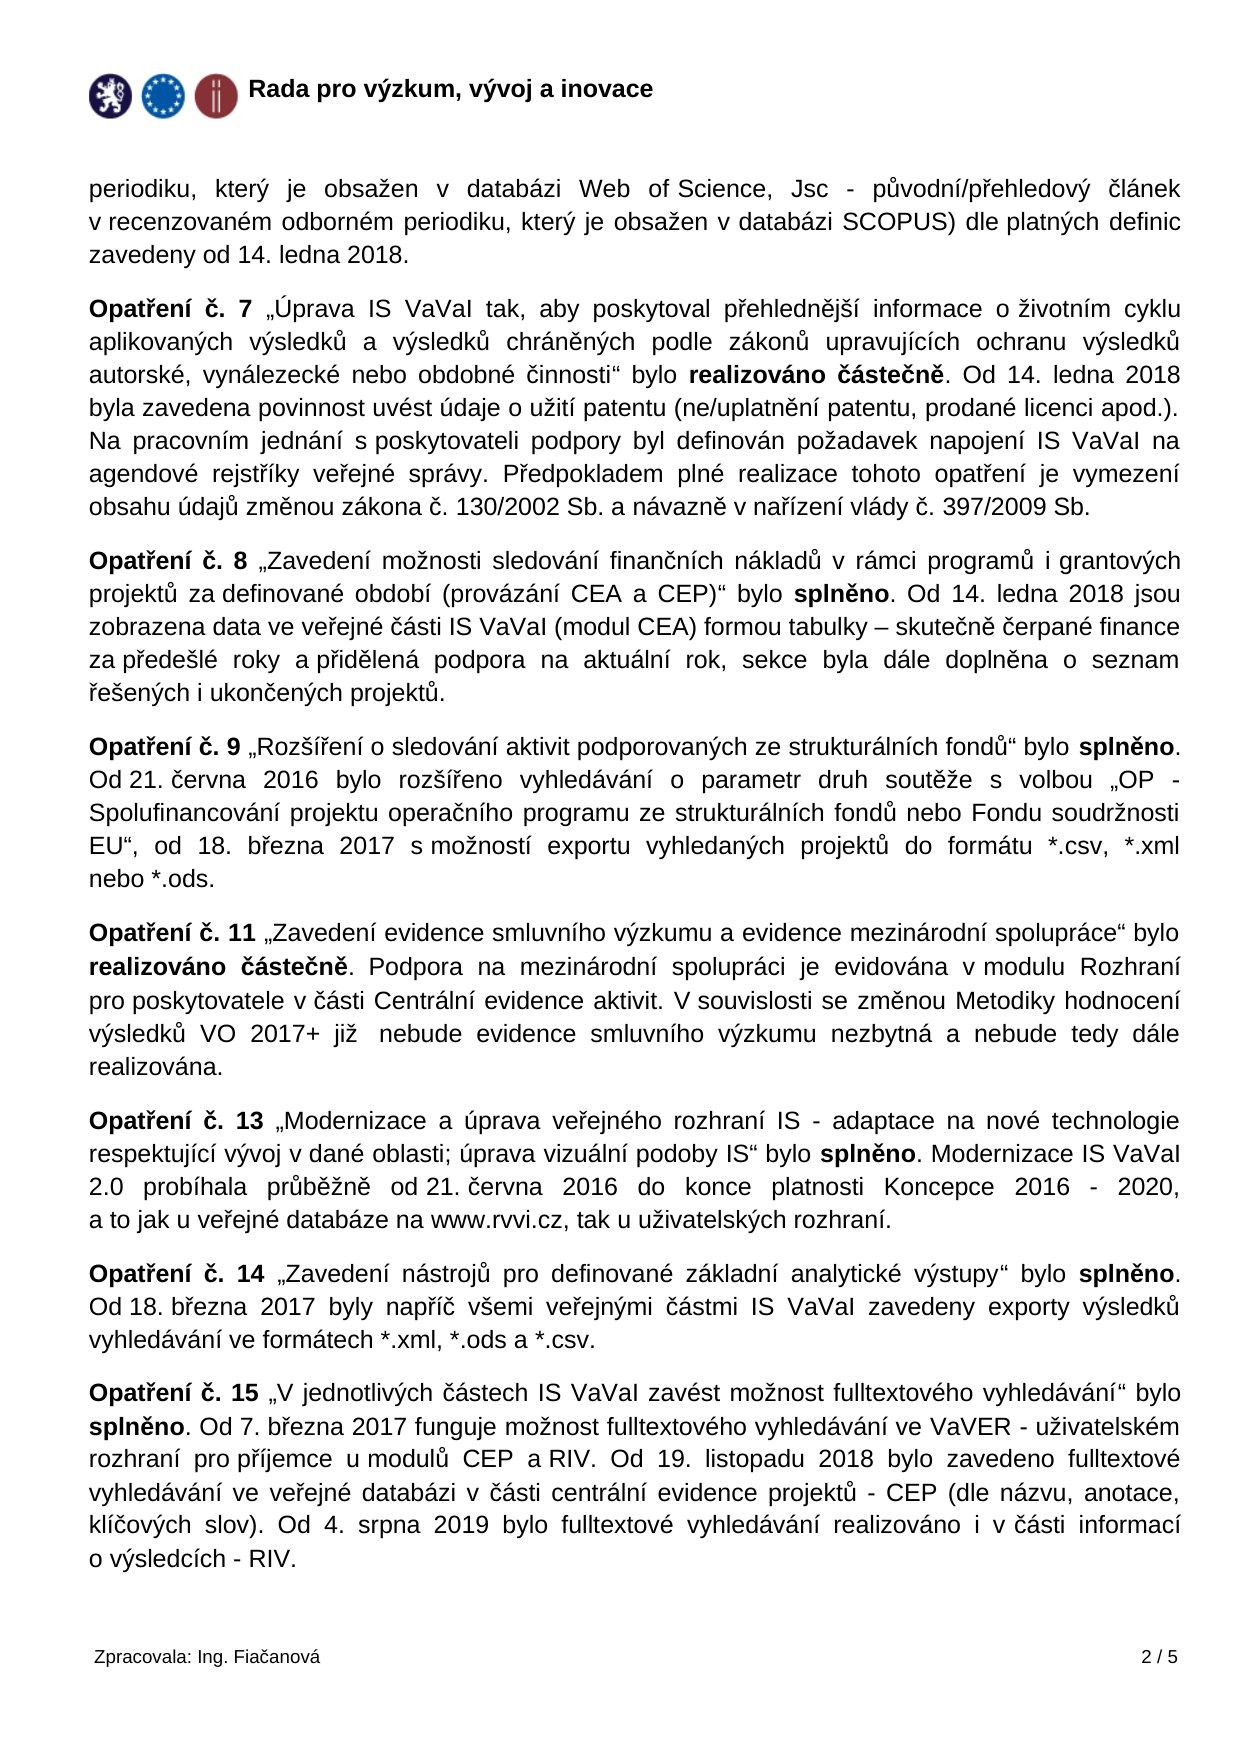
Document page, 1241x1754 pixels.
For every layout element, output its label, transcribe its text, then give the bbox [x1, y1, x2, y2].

text Opatření č. 7 „Úprava IS VaVaI tak, aby poskytoval přehlednější informace o životním cyklu aplikovaných výsledků a výsledků chráněných podle zákonů upravujících ochranu výsledků autorské, vynálezecké nebo obdobné činnosti“ bylo realizováno částečně. Od 14. ledna 2018 byla zavedena povinnost uvést údaje o užití patentu (ne/uplatnění patentu, prodané licenci apod.). Na pracovním jednání s poskytovateli podpory byl definován požadavek napojení IS VaVaI na agendové rejstříky veřejné správy. Předpokladem plné realizace tohoto opatření je vymezení obsahu údajů změnou zákona č. 130/2002 Sb. a návazně v nařízení vlády č. 397/2009 Sb. [89, 294, 1181, 521]
picture [88, 73, 239, 120]
text Opatření č. 15 „V jednotlivých částech IS VaVaI zavést možnost fulltextového vyhledávání“ bylo splněno. Od 7. března 2017 funguje možnost fulltextového vyhledávání ve VaVER - uživatelském rozhraní pro příjemce u modulů CEP a RIV. Od 19. listopadu 2018 bylo zavedeno fulltextové vyhledávání ve veřejné databázi v části centrální evidence projektů - CEP (dle názvu, anotace, klíčových slov). Od 4. srpna 2019 bylo fulltextové vyhledávání realizováno i v části informací o výsledcích - RIV. [89, 1378, 1181, 1572]
text Opatření č. 13 „Modernizace a úprava veřejného rozhraní IS - adaptace na nové technologie respektující vývoj v dané oblasti; úprava vizuální podoby IS“ bylo splněno. Modernizace IS VaVaI 2.0 probíhala průběžně od 21. června 2016 do konce platnosti Koncepce 2016 - 2020, a to jak u veřejné databáze na www.rvvi.cz, tak u uživatelských rozhraní. [89, 1106, 1181, 1233]
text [89, 174, 1181, 269]
text Opatření č. 14 „Zavedení nástrojů pro definované základní analytické výstupy“ bylo splněno. Od 18. března 2017 byly napříč všemi veřejnými částmi IS VaVaI zavedeny exporty výsledků vyhledávání ve formátech *.xml, *.ods a *.csv. [89, 1258, 1181, 1353]
text Opatření č. 9 „Rozšíření o sledování aktivit podporovaných ze strukturálních fondů“ bylo splněno. Od 21. června 2016 bylo rozšířeno vyhledávání o parametr druh soutěže s volbou „OP - Spolufinancování projektu operačního programu ze strukturálních fondů nebo Fondu soudržnosti EU“, od 18. března 2017 s možností exportu vyhledaných projektů do formátu *.csv, *.xml nebo *.ods. [89, 732, 1181, 893]
text Opatření č. 11 „Zavedení evidence smluvního výzkumu a evidence mezinárodní spolupráce“ bylo realizováno částečně. Podpora na mezinárodní spolupráci je evidována v modulu Rozhraní pro poskytovatele v části Centrální evidence aktivit. V souvislosti se změnou Metodiky hodnocení výsledků VO 2017+ již nebude evidence smluvního výzkumu nezbytná a nebude tedy dále realizována. [89, 918, 1181, 1081]
text Opatření č. 8 „Zavedení možnosti sledování finančních nákladů v rámci programů i grantových projektů za definované období (provázání CEA a CEP)“ bylo splněno. Od 14. ledna 2018 jsou zobrazena data ve veřejné části IS VaVaI (modul CEA) formou tabulky – skutečně čerpané finance za předešlé roky a přidělená podpora na aktuální rok, sekce byla dále doplněna o seznam řešených i ukončených projektů. [89, 546, 1181, 707]
